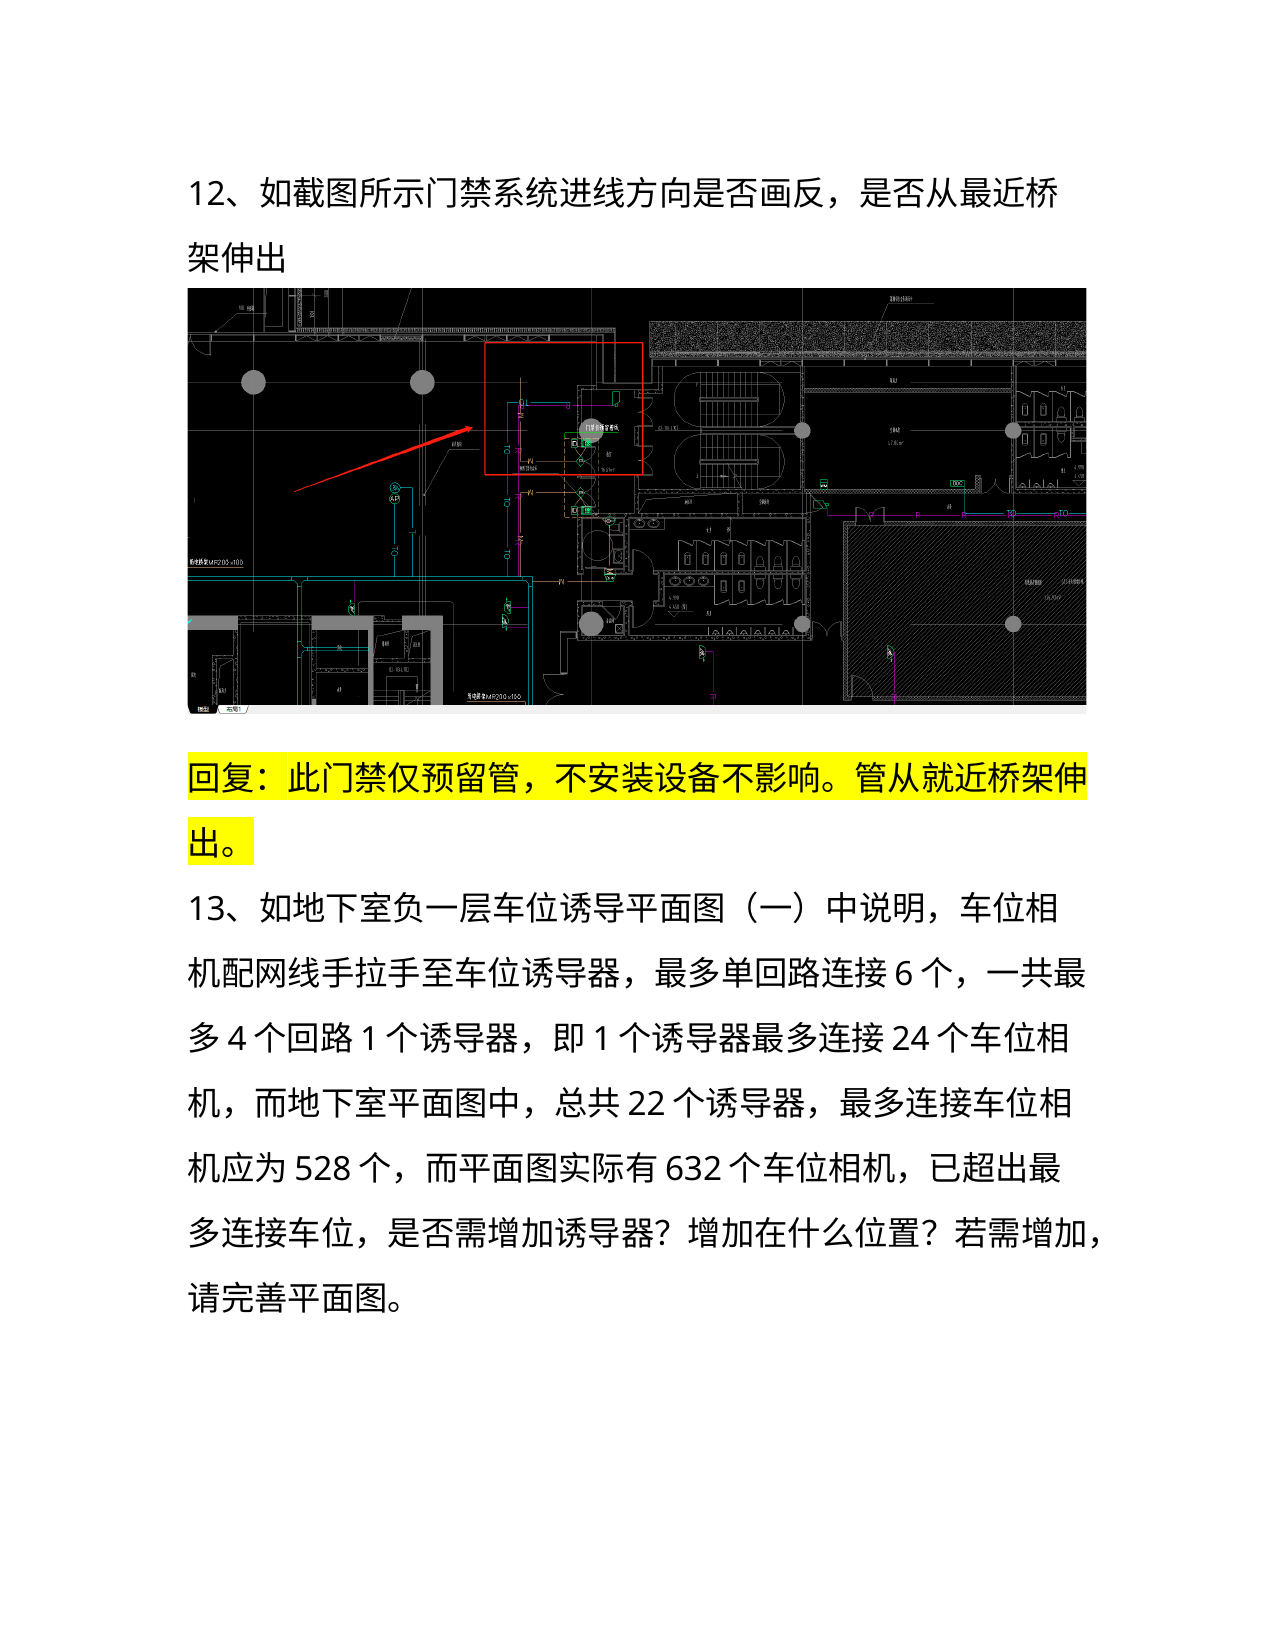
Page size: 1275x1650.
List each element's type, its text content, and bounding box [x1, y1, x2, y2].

text 13、如地下室负一层车位诱导平面图（一）中说明，车位相机配网线手拉手至车位诱导器，最多单回路连接6个，一共最多4个回路1个诱导器，即1个诱导器最多连接24个车位相机，而地下室平面图中，总共22个诱导器，最多连接车位相机应为528个，而平面图实际有632个车位相机，已超出最多连接车位，是否需增加诱导器？增加在什么位置？若需增加，请完善平面图。 [187, 874, 1087, 1329]
text 12、如截图所示门禁系统进线方向是否画反，是否从最近桥架伸出 [187, 159, 1087, 288]
text 回复：此门禁仅预留管，不安装设备不影响。管从就近桥架伸出。 [187, 744, 1087, 874]
picture [187, 288, 1087, 714]
